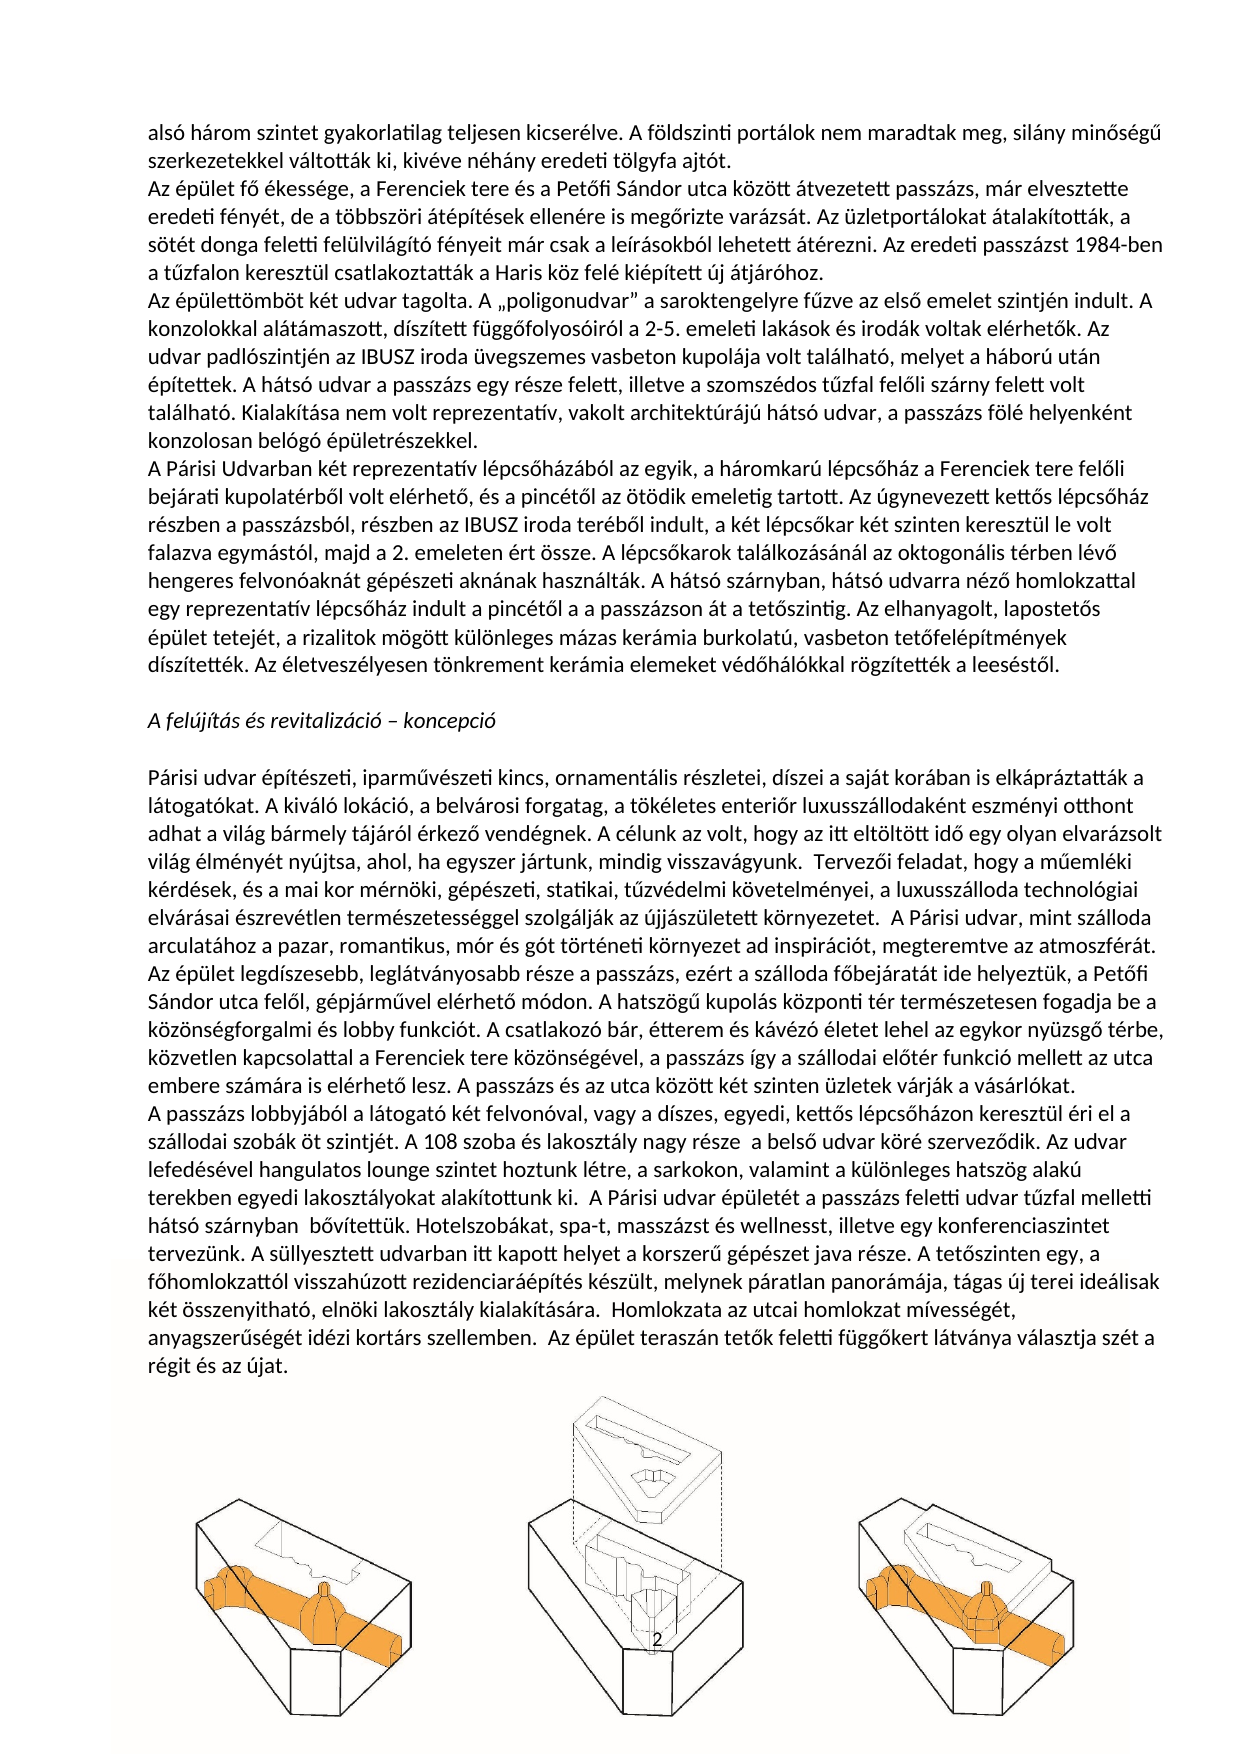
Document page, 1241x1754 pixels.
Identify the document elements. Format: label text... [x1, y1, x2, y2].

text Az épület fő ékessége, a Ferenciek tere és a Petőfi Sándor utca között átvezetett passzázs, már elvesztette eredeti fényét, de a többszöri átépítések ellenére is megőrizte varázsát. Az üzletportálokat átalakították, a sötét donga feletti felülvilágító fényeit már csak a leírásokból lehetett átérezni. Az eredeti passzázst 1984-ben a tűzfalon keresztül csatlakoztatták a Haris köz felé kiépített új átjáróhoz. [148, 174, 1167, 286]
text A Párisi Udvarban két reprezentatív lépcsőházából az egyik, a háromkarú lépcsőház a Ferenciek tere felőli bejárati kupolatérből volt elérhető, és a pincétől az ötödik emeletig tartott. Az úgynevezett kettős lépcsőház részben a passzázsból, részben az IBUSZ iroda teréből indult, a két lépcsőkar két szinten keresztül le volt falazva egymástól, majd a 2. emeleten ért össze. A lépcsőkarok találkozásánál az oktogonális térben lévő hengeres felvonóaknát gépészeti aknának használták. A hátsó szárnyban, hátsó udvarra néző homlokzattal egy reprezentatív lépcsőház indult a pincétől a a passzázson át a tetőszintig. Az elhanyagolt, lapostetős épület tetejét, a rizalitok mögött különleges mázas kerámia burkolatú, vasbeton tetőfelépítmények díszítették. Az életveszélyesen tönkrement kerámia elemeket védőhálókkal rögzítették a leeséstől. [148, 454, 1167, 679]
text A passzázs lobbyjából a látogató két felvonóval, vagy a díszes, egyedi, kettős lépcsőházon keresztül éri el a szállodai szobák öt szintjét. A 108 szoba és lakosztály nagy része a belső udvar köré szerveződik. Az udvar lefedésével hangulatos lounge szintet hoztunk létre, a sarkokon, valamint a különleges hatszög alakú terekben egyedi lakosztályokat alakítottunk ki. A Párisi udvar épületét a passzázs feletti udvar tűzfal melletti hátsó szárnyban bővítettük. Hotelszobákat, spa-t, masszázst és wellnesst, illetve egy konferenciaszintet tervezünk. A süllyesztett udvarban itt kapott helyet a korszerű gépészet java része. A tetőszinten egy, a főhomlokzattól visszahúzott rezidenciaráépítés készült, melynek páratlan panorámája, tágas új terei ideálisak két összenyitható, elnöki lakosztály kialakítására. Homlokzata az utcai homlokzat mívességét, anyagszerűségét idézi kortárs szellemben. Az épület teraszán tetők feletti függőkert látványa választja szét a régit és az újat. [148, 1099, 1167, 1379]
picture [110, 1259, 1130, 1754]
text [148, 118, 1167, 174]
text A felújítás és revitalizáció – koncepció [148, 707, 1167, 735]
text Párisi udvar építészeti, iparművészeti kincs, ornamentális részletei, díszei a saját korában is elkápráztatták a látogatókat. A kiváló lokáció, a belvárosi forgatag, a tökéletes enteriőr luxusszállodaként eszményi otthont adhat a világ bármely tájáról érkező vendégnek. A célunk az volt, hogy az itt eltöltött idő egy olyan elvarázsolt világ élményét nyújtsa, ahol, ha egyszer jártunk, mindig visszavágyunk. Tervezői feladat, hogy a műemléki kérdések, és a mai kor mérnöki, gépészeti, statikai, tűzvédelmi követelményei, a luxusszálloda technológiai elvárásai észrevétlen természetességgel szolgálják az újjászületett környezetet. A Párisi udvar, mint szálloda arculatához a pazar, romantikus, mór és gót történeti környezet ad inspirációt, megteremtve az atmoszférát. Az épület legdíszesebb, leglátványosabb része a passzázs, ezért a szálloda főbejáratát ide helyeztük, a Petőfi Sándor utca felől, gépjárművel elérhető módon. A hatszögű kupolás központi tér természetesen fogadja be a közönségforgalmi és lobby funkciót. A csatlakozó bár, étterem és kávézó életet lehel az egykor nyüzsgő térbe, közvetlen kapcsolattal a Ferenciek tere közönségével, a passzázs így a szállodai előtér funkció mellett az utca embere számára is elérhető lesz. A passzázs és az utca között két szinten üzletek várják a vásárlókat. [148, 763, 1167, 1099]
text Az épülettömböt két udvar tagolta. A „poligonudvar” a saroktengelyre fűzve az első emelet szintjén indult. A konzolokkal alátámaszott, díszített függőfolyosóiról a 2-5. emeleti lakások és irodák voltak elérhetők. Az udvar padlószintjén az IBUSZ iroda üvegszemes vasbeton kupolája volt található, melyet a háború után építettek. A hátsó udvar a passzázs egy része felett, illetve a szomszédos tűzfal felőli szárny felett volt található. Kialakítása nem volt reprezentatív, vakolt architektúrájú hátsó udvar, a passzázs fölé helyenként konzolosan belógó épületrészekkel. [148, 286, 1167, 454]
